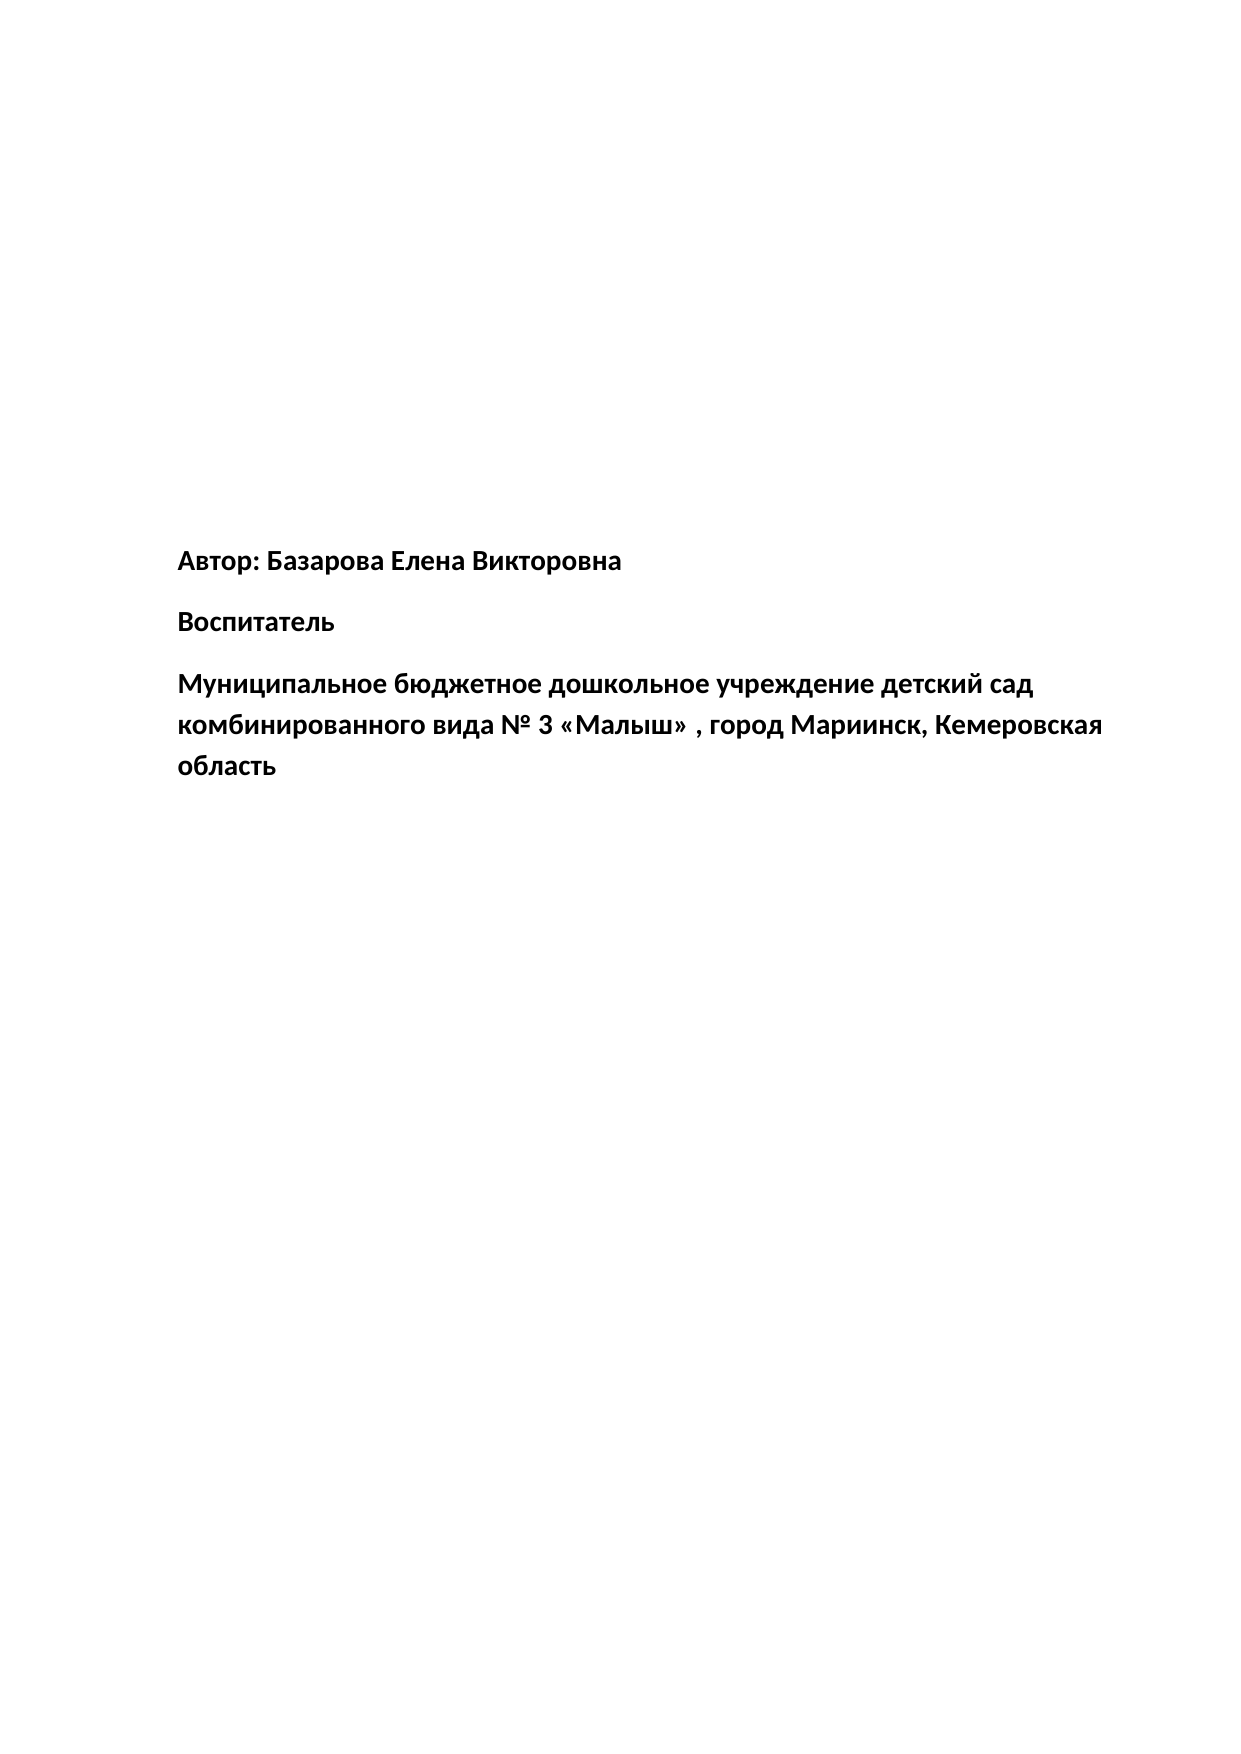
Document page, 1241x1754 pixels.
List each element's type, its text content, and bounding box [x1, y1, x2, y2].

text Муниципальное бюджетное дошкольное учреждение детский сад комбинированного вида № 3 «Малыш» , город Мариинск, Кемеровская область [177, 665, 1152, 783]
text Автор: Базарова Елена Викторовна [177, 542, 1152, 577]
text Воспитатель [177, 603, 1152, 639]
